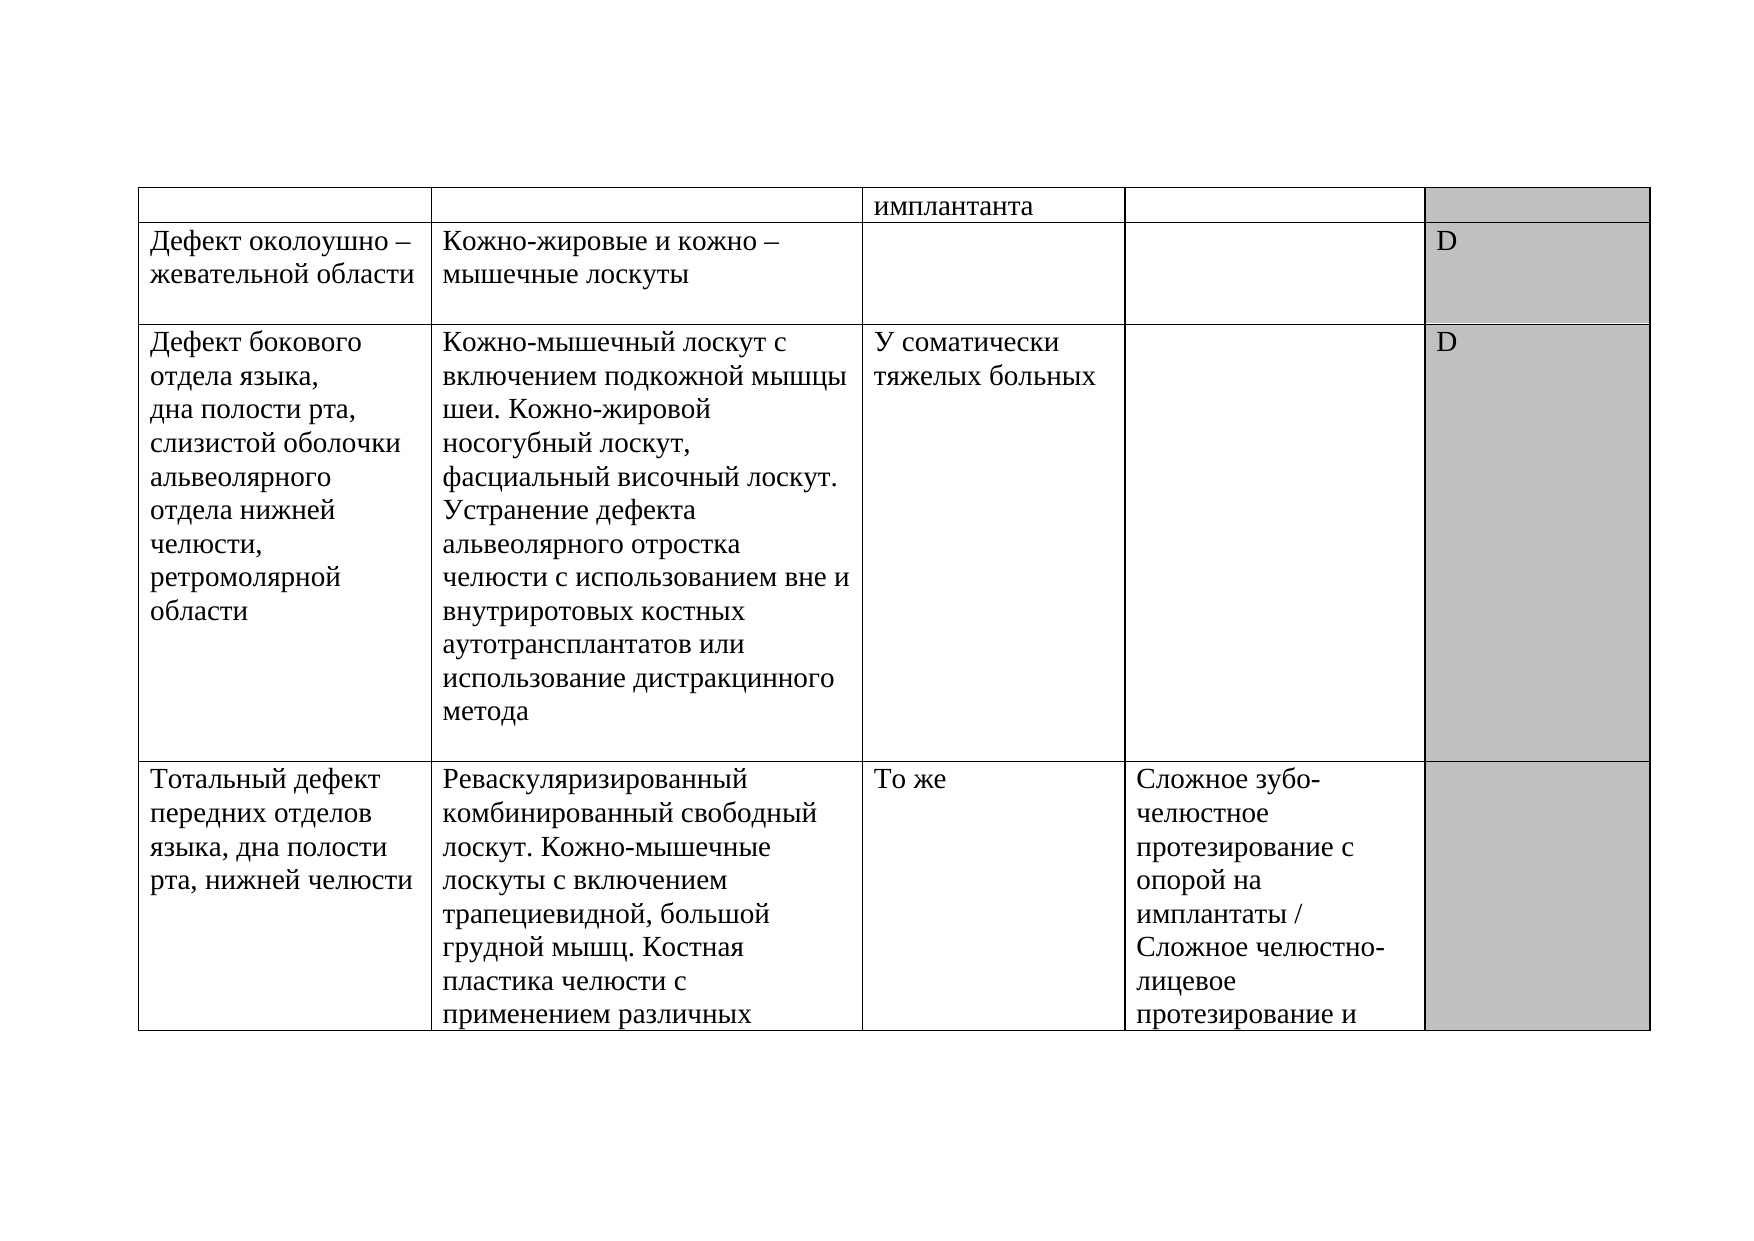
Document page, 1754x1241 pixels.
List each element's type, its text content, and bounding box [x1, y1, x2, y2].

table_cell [432, 762, 862, 1030]
table_cell Дефект околоушно –жевательной области [139, 223, 431, 323]
table_cell D [1426, 223, 1649, 323]
table_cell У соматически тяжелых больных [863, 325, 1124, 761]
table_cell [1126, 223, 1424, 323]
table_cell [863, 223, 1124, 323]
table_cell Кожно-жировые и кожно – мышечные лоскуты [432, 223, 862, 323]
table_cell [1426, 762, 1649, 1030]
table_cell [1126, 325, 1424, 761]
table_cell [432, 188, 862, 222]
table_cell D [1426, 325, 1649, 761]
table_cell D [1426, 188, 1649, 222]
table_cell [139, 762, 431, 1030]
table_cell Кожно-мышечный лоскут с включением подкожной мышцы шеи. Кожно-жировой носогубный лоскут, фасциальный височный лоскут. Устранение дефекта альвеолярного отростка челюсти с использованием вне и внутриротовых костных аутотрансплантатов или использование дистракцинного метода [432, 325, 862, 761]
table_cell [863, 188, 1124, 222]
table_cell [139, 188, 431, 222]
table_cell + [1126, 188, 1424, 222]
table_cell Дефект бокового отдела языка, дна полости рта, слизистой оболочки альвеолярного отдела нижней челюсти, ретромолярной области [139, 325, 431, 761]
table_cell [1126, 762, 1424, 1030]
table_cell То же [863, 762, 1124, 1030]
